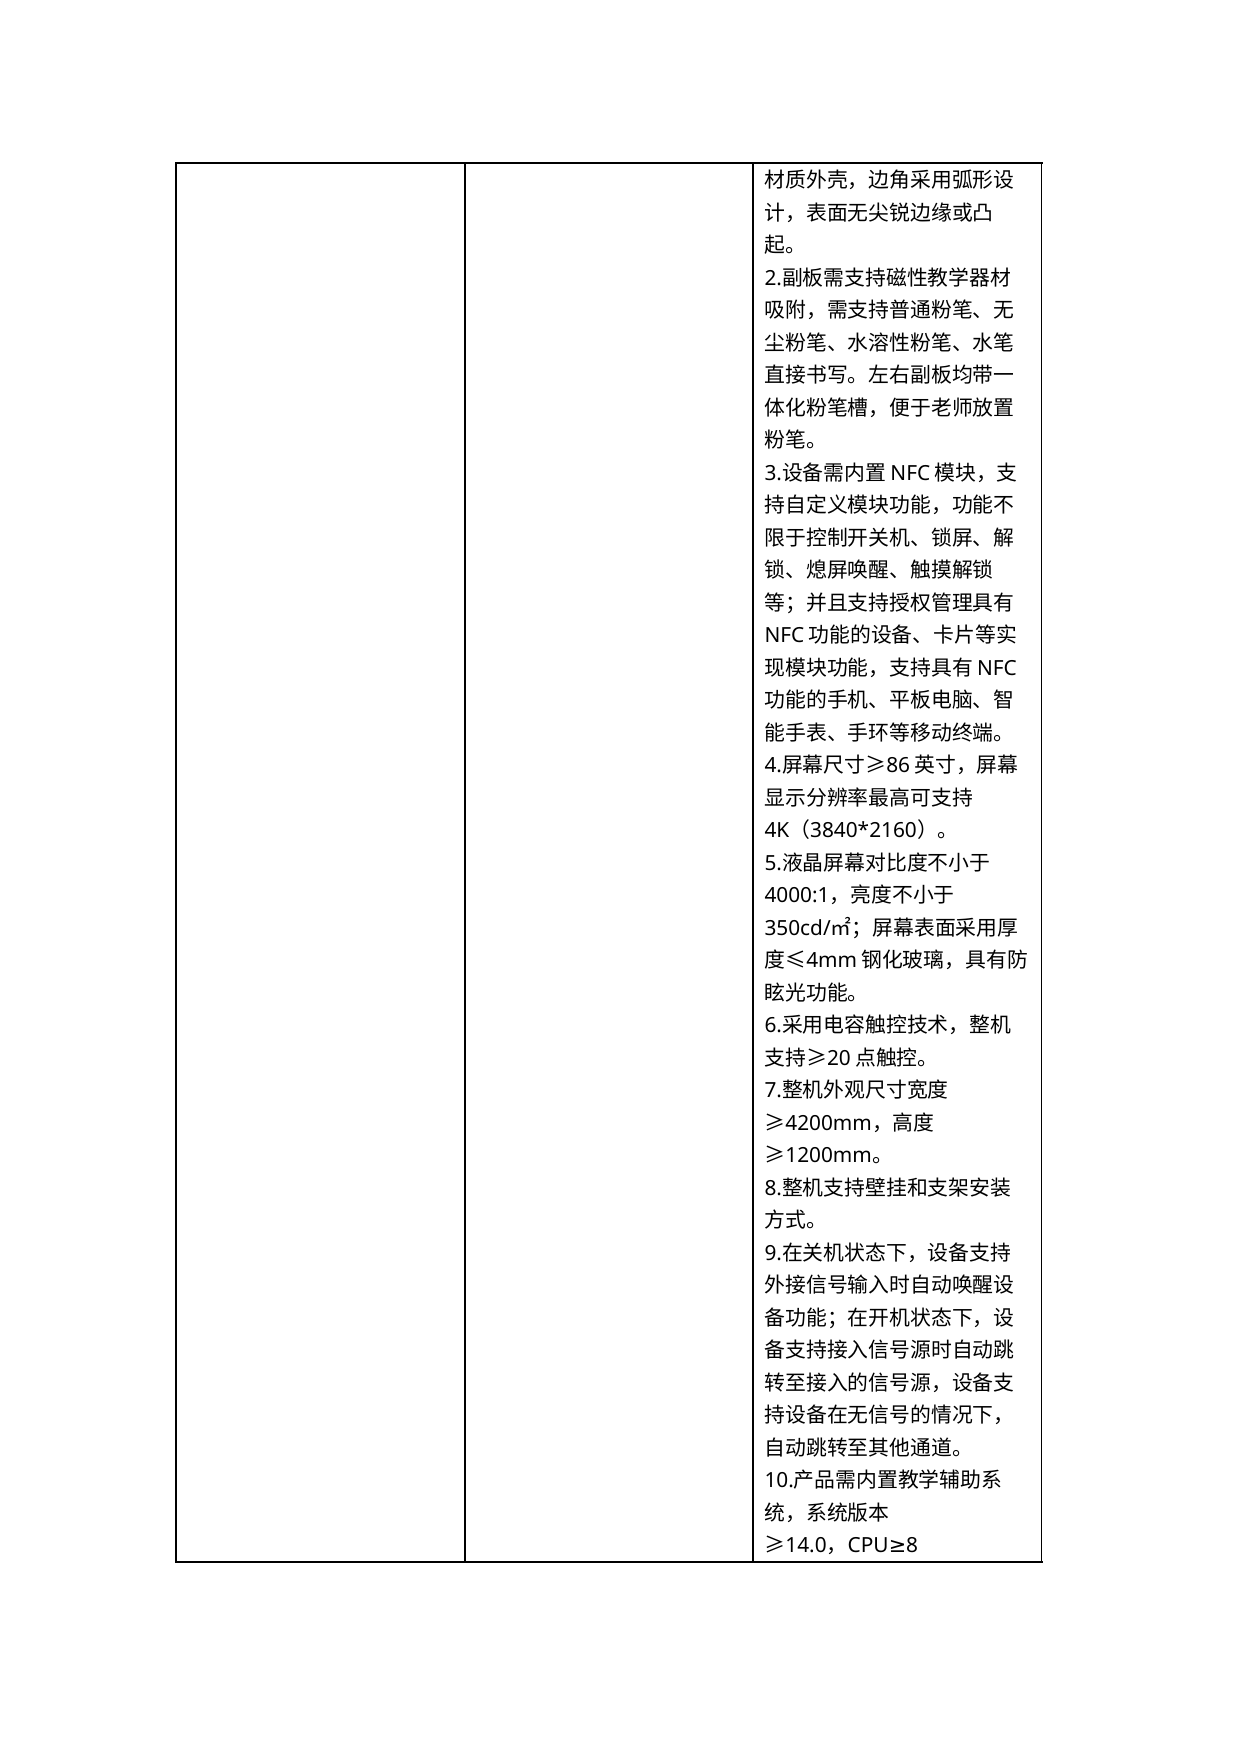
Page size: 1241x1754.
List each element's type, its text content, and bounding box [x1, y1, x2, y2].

table_cell 1 [177, 164, 464, 1561]
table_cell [754, 164, 1041, 1561]
table_cell [466, 164, 752, 1561]
